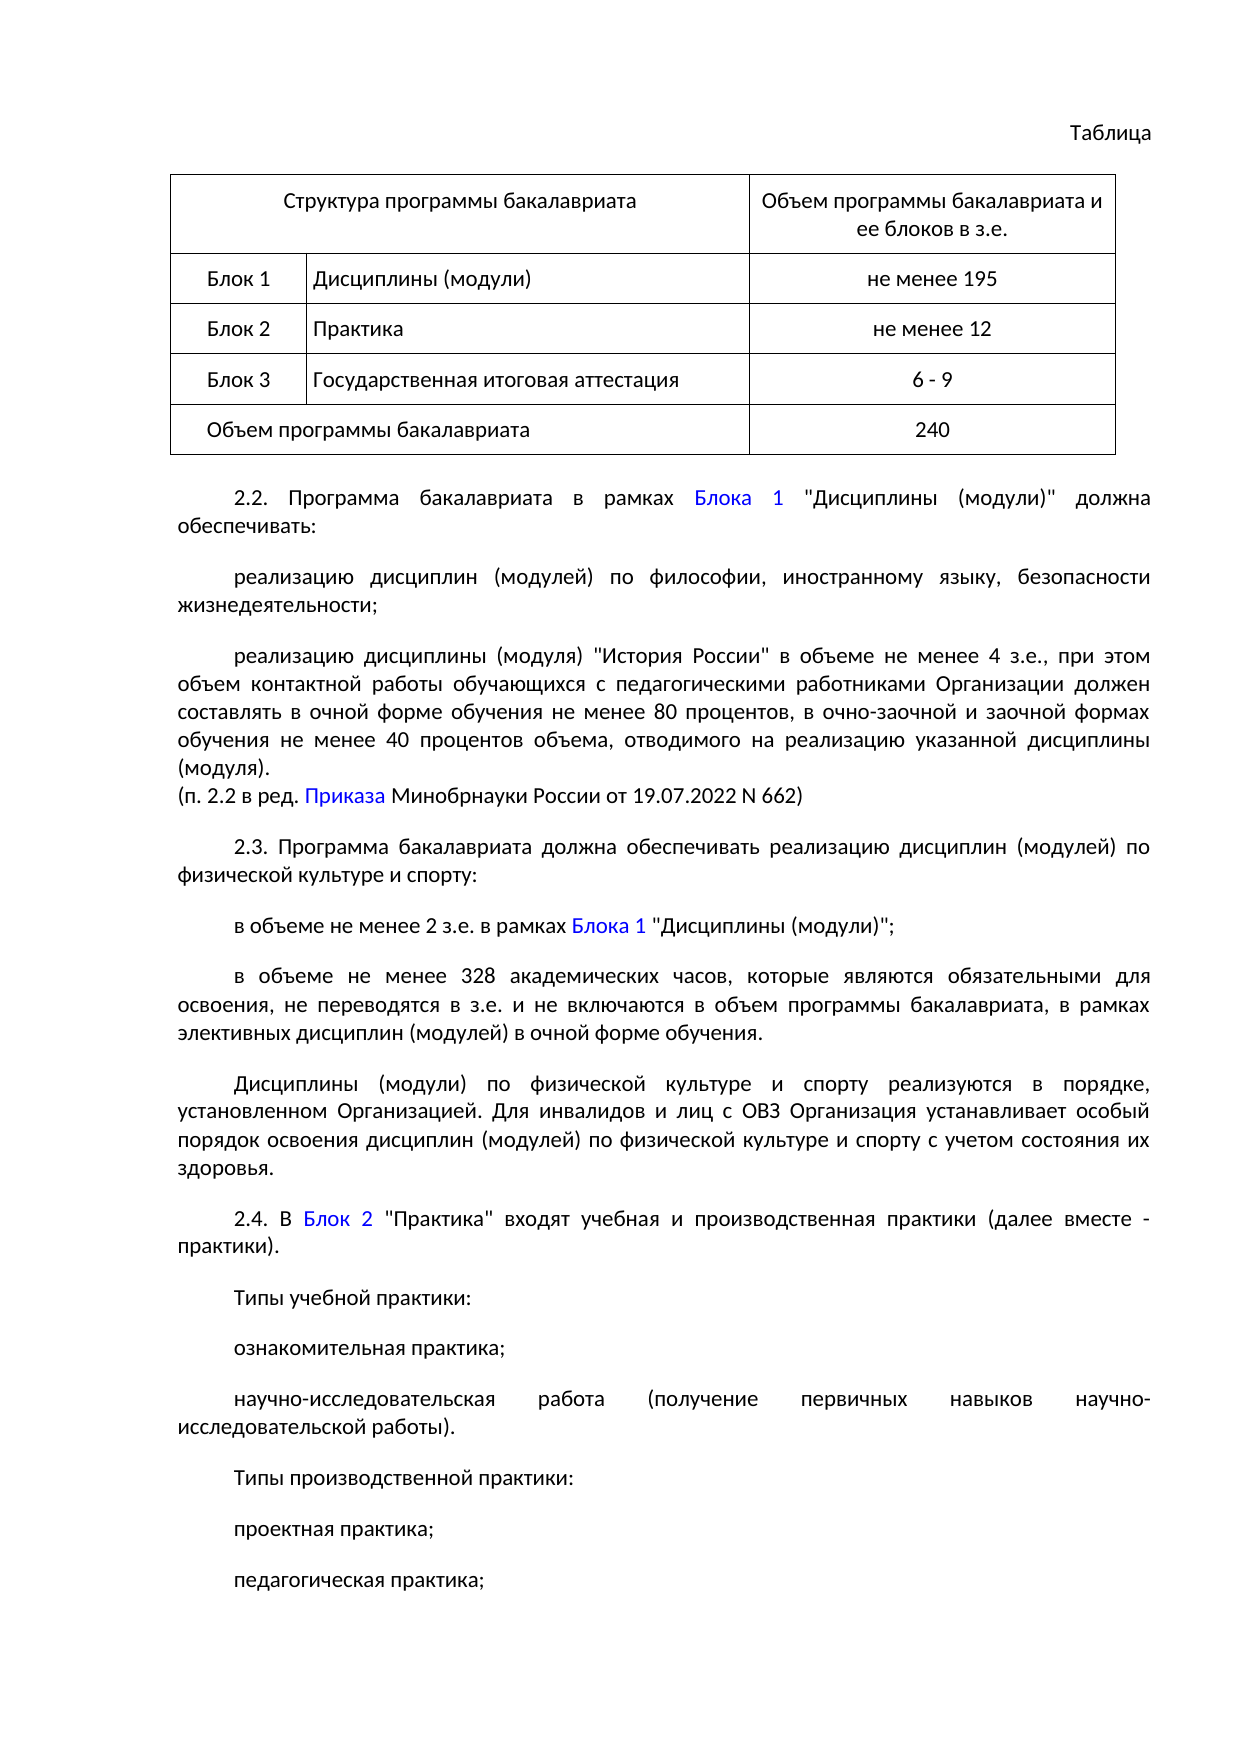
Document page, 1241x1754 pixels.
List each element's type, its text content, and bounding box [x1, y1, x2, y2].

text Дисциплины (модули) по физической культуре и спорту реализуются в порядке, установленном Организацией. Для инвалидов и лиц с ОВЗ Организация устанавливает особый порядок освоения дисциплин (модулей) по физической культуре и спорту с учетом состояния их здоровья. [177, 1069, 1152, 1181]
table_header Структура программы бакалавриата [171, 175, 749, 252]
text в объеме не менее 328 академических часов, которые являются обязательными для освоения, не переводятся в з.е. и не включаются в объем программы бакалавриата, в рамках элективных дисциплин (модулей) в очной форме обучения. [177, 962, 1152, 1046]
text в объеме не менее 2 з.е. в рамках Блока 1 "Дисциплины (модули)"; [177, 911, 1152, 939]
text ознакомительная практика; [177, 1333, 1152, 1362]
table_header Объем программы бакалавриата и ее блоков в з.е. [750, 175, 1115, 252]
text проектная практика; [177, 1514, 1152, 1542]
table_cell Блок 1 [171, 254, 306, 303]
text Типы производственной практики: [177, 1463, 1152, 1491]
text реализацию дисциплин (модулей) по философии, иностранному языку, безопасности жизнедеятельности; [177, 562, 1152, 618]
text педагогическая практика; [177, 1565, 1152, 1593]
text 2.3. Программа бакалавриата должна обеспечивать реализацию дисциплин (модулей) по физической культуре и спорту: [177, 832, 1152, 888]
table_cell Практика [307, 304, 749, 353]
table_cell Блок 3 [171, 354, 306, 403]
text 2.2. Программа бакалавриата в рамках Блока 1 "Дисциплины (модули)" должна обеспечивать: [177, 483, 1152, 539]
table_cell не менее 12 [750, 304, 1115, 353]
table_cell Дисциплины (модули) [307, 254, 749, 303]
table_cell 6 - 9 [750, 354, 1115, 403]
text научно-исследовательская работа (получение первичных навыков научно-исследовательской работы). [177, 1384, 1152, 1441]
text Таблица [177, 118, 1152, 146]
text 2.4. В Блок 2 "Практика" входят учебная и производственная практики (далее вместе - практики). [177, 1204, 1152, 1260]
table_cell не менее 195 [750, 254, 1115, 303]
table_cell Государственная итоговая аттестация [307, 354, 749, 403]
table_cell 240 [750, 405, 1115, 454]
table_cell Блок 2 [171, 304, 306, 353]
text реализацию дисциплины (модуля) "История России" в объеме не менее 4 з.е., при этом объем контактной работы обучающихся с педагогическими работниками Организации должен составлять в очной форме обучения не менее 80 процентов, в очно-заочной и заочной формах обучения не менее 40 процентов объема, отводимого на реализацию указанной дисциплины (модуля). [177, 641, 1152, 781]
text (п. 2.2 в ред. Приказа Минобрнауки России от 19.07.2022 N 662) [177, 781, 1152, 809]
text Типы учебной практики: [177, 1283, 1152, 1311]
table_cell Объем программы бакалавриата [171, 405, 749, 454]
